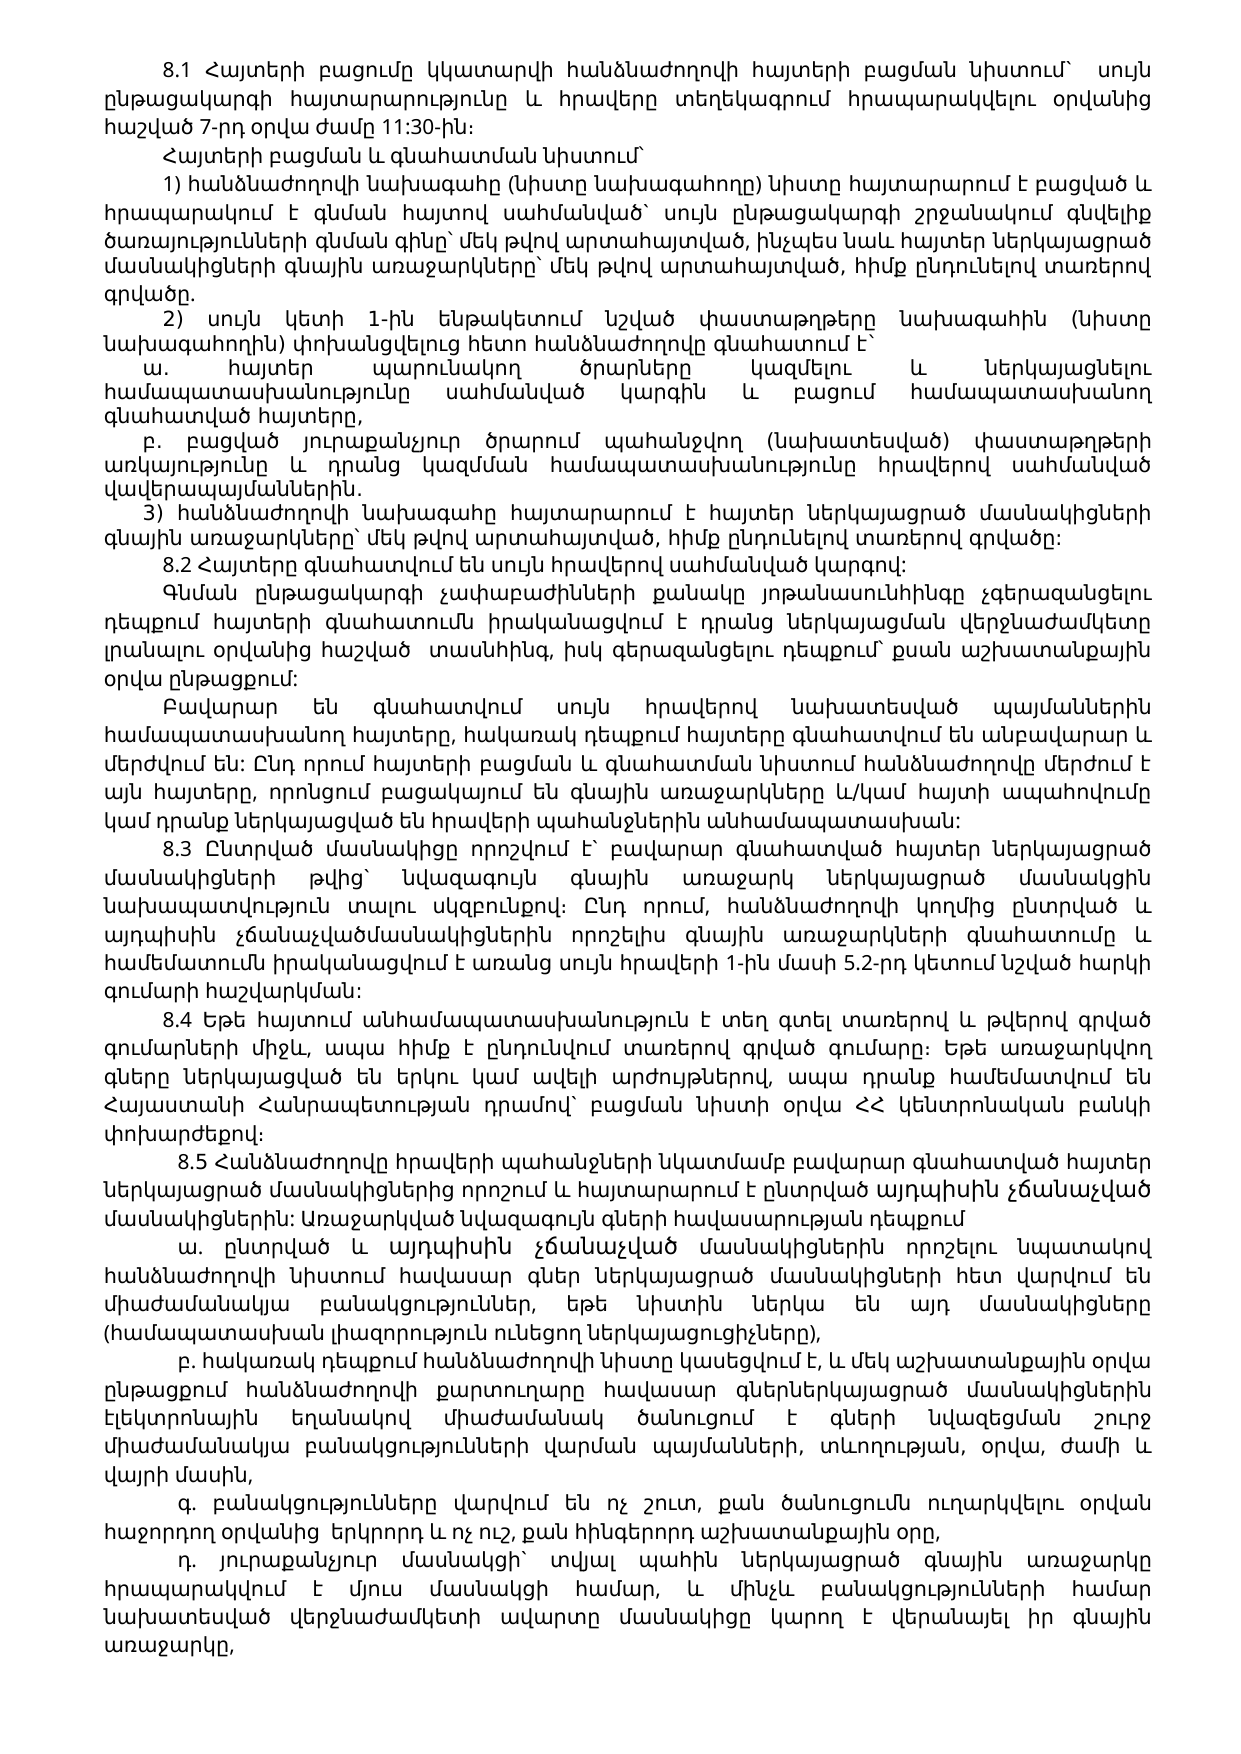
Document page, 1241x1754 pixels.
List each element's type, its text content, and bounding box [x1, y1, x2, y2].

text 2) սույն կետի 1-ին ենթակետում նշված փաստաթղթերը նախագահին (նիստը նախագահողին) փոխանցվելուց հետո հանձնաժողովը գնահատում է` [103, 307, 1152, 356]
text գ. բանակցությունները վարվում են ոչ շուտ, քան ծանուցումն ուղարկվելու օրվան հաջորդող օրվանից երկրորդ և ոչ ուշ, քան հինգերորդ աշխատանքային օրը, [103, 1488, 1152, 1545]
text 3) հանձնաժողովի նախագահը հայտարարում է հայտեր ներկայացրած մասնակիցների գնային առաջարկները՝ մեկ թվով արտահայտված, հիմք ընդունելով տառերով գրվածը: [103, 501, 1152, 550]
text ա. հայտեր պարունակող ծրարները կազմելու և ներկայացնելու համապատասխանությունը սահմանված կարգին և բացում համապատասխանող գնահատված հայտերը, [103, 356, 1152, 429]
text 8.1 Հայտերի բացումը կկատարվի հանձնաժողովի հայտերի բացման նիստում` սույն ընթացակարգի հայտարարությունը և հրավերը տեղեկագրում հրապարակվելու օրվանից հաշված 7-րդ օրվա ժամը 11:30-ին։ [103, 56, 1152, 141]
text Բավարար են գնահատվում սույն հրավերով նախատեսված պայմաններին համապատասխանող հայտերը, հակառակ դեպքում հայտերը գնահատվում են անբավարար և մերժվում են: Ընդ որում հայտերի բացման և գնահատման նիստում հանձնաժողովը մերժում է այն հայտերը, որոնցում բացակայում են գնային առաջարկները և/կամ հայտի ապահովումը կամ դրանք ներկայացված են հրավերի պահանջներին անհամապատասխան: [103, 692, 1152, 834]
text դ. յուրաքանչյուր մասնակցի` տվյալ պահին ներկայացրած գնային առաջարկը հրապարակվում է մյուս մասնակցի համար, և մինչև բանակցությունների համար նախատեսված վերջնաժամկետի ավարտը մասնակիցը կարող է վերանայել իր գնային առաջարկը, [103, 1545, 1152, 1659]
text ա. ընտրված և այդպիսին չճանաչված մասնակիցներին որոշելու նպատակով հանձնաժողովի նիստում հավասար գներ ներկայացրած մասնակիցների հետ վարվում են միաժամանակյա բանակցություններ, եթե նիստին ներկա են այդ մասնակիցները (համապատասխան լիազորություն ունեցող ներկայացուցիչները), [103, 1232, 1152, 1346]
text 8.5 Հանձնաժողովը հրավերի պահանջների նկատմամբ բավարար գնահատված հայտեր ներկայացրած մասնակիցներից որոշում և հայտարարում է ընտրված այդպիսին չճանաչված մասնակիցներին: Առաջարկված նվազագույն գների հավասարության դեպքում [103, 1147, 1152, 1232]
text 1) հանձնաժողովի նախագահը (նիստը նախագահողը) նիստը հայտարարում է բացված և հրապարակում է գնման հայտով սահմանված` սույն ընթացակարգի շրջանակում գնվելիք ծառայությունների գնման գինը՝ մեկ թվով արտահայտված, ինչպես նաև հայտեր ներկայացրած մասնակիցների գնային առաջարկները՝ մեկ թվով արտահայտված, հիմք ընդունելով տառերով գրվածը. [103, 169, 1152, 307]
text բ. հակառակ դեպքում հանձնաժողովի նիստը կասեցվում է, և մեկ աշխատանքային օրվա ընթացքում հանձնաժողովի քարտուղարը հավասար գներներկայացրած մասնակիցներին էլեկտրոնային եղանակով միաժամանակ ծանուցում է գների նվազեցման շուրջ միաժամանակյա բանակցությունների վարման պայմանների, տևողության, օրվա, ժամի և վայրի մասին, [103, 1346, 1152, 1488]
text բ. բացված յուրաքանչյուր ծրարում պահանջվող (նախատեսված) փաստաթղթերի առկայությունը և դրանց կազմման համապատասխանությունը հրավերով սահմանված վավերապայմաններին. [103, 429, 1152, 501]
text 8.4 Եթե հայտում անհամապատասխանություն է տեղ գտել տառերով և թվերով գրված գումարների միջև, ապա հիմք է ընդունվում տառերով գրված գումարը։ Եթե առաջարկվող գները ներկայացված են երկու կամ ավելի արժույթներով, ապա դրանք համեմատվում են Հայաստանի Հանրապետության դրամով` բացման նիստի օրվա ՀՀ կենտրոնական բանկի փոխարժեքով։ [103, 1005, 1152, 1147]
text 8.2 Հայտերը գնահատվում են սույն հրավերով սահմանված կարգով: [103, 550, 1152, 578]
text 8.3 Ընտրված մասնակիցը որոշվում է` բավարար գնահատված հայտեր ներկայացրած մասնակիցների թվից` նվազագույն գնային առաջարկ ներկայացրած մասնակցին նախապատվություն տալու սկզբունքով։ Ընդ որում, հանձնաժողովի կողմից ընտրված և այդպիսին չճանաչվածմասնակիցներին որոշելիս գնային առաջարկների գնահատումը և համեմատումն իրականացվում է առանց սույն հրավերի 1-ին մասի 5.2-րդ կետում նշված հարկի գումարի հաշվարկման: [103, 834, 1152, 1005]
text Հայտերի բացման և գնահատման նիստում՝ [103, 141, 1152, 169]
text Գնման ընթացակարգի չափաբաժինների քանակը յոթանասունհինգը չգերազանցելու դեպքում հայտերի գնահատումն իրականացվում է դրանց ներկայացման վերջնաժամկետը լրանալու օրվանից հաշված տասնհինգ, իսկ գերազանցելու դեպքում՝ քսան աշխատանքային օրվա ընթացքում: [103, 578, 1152, 692]
